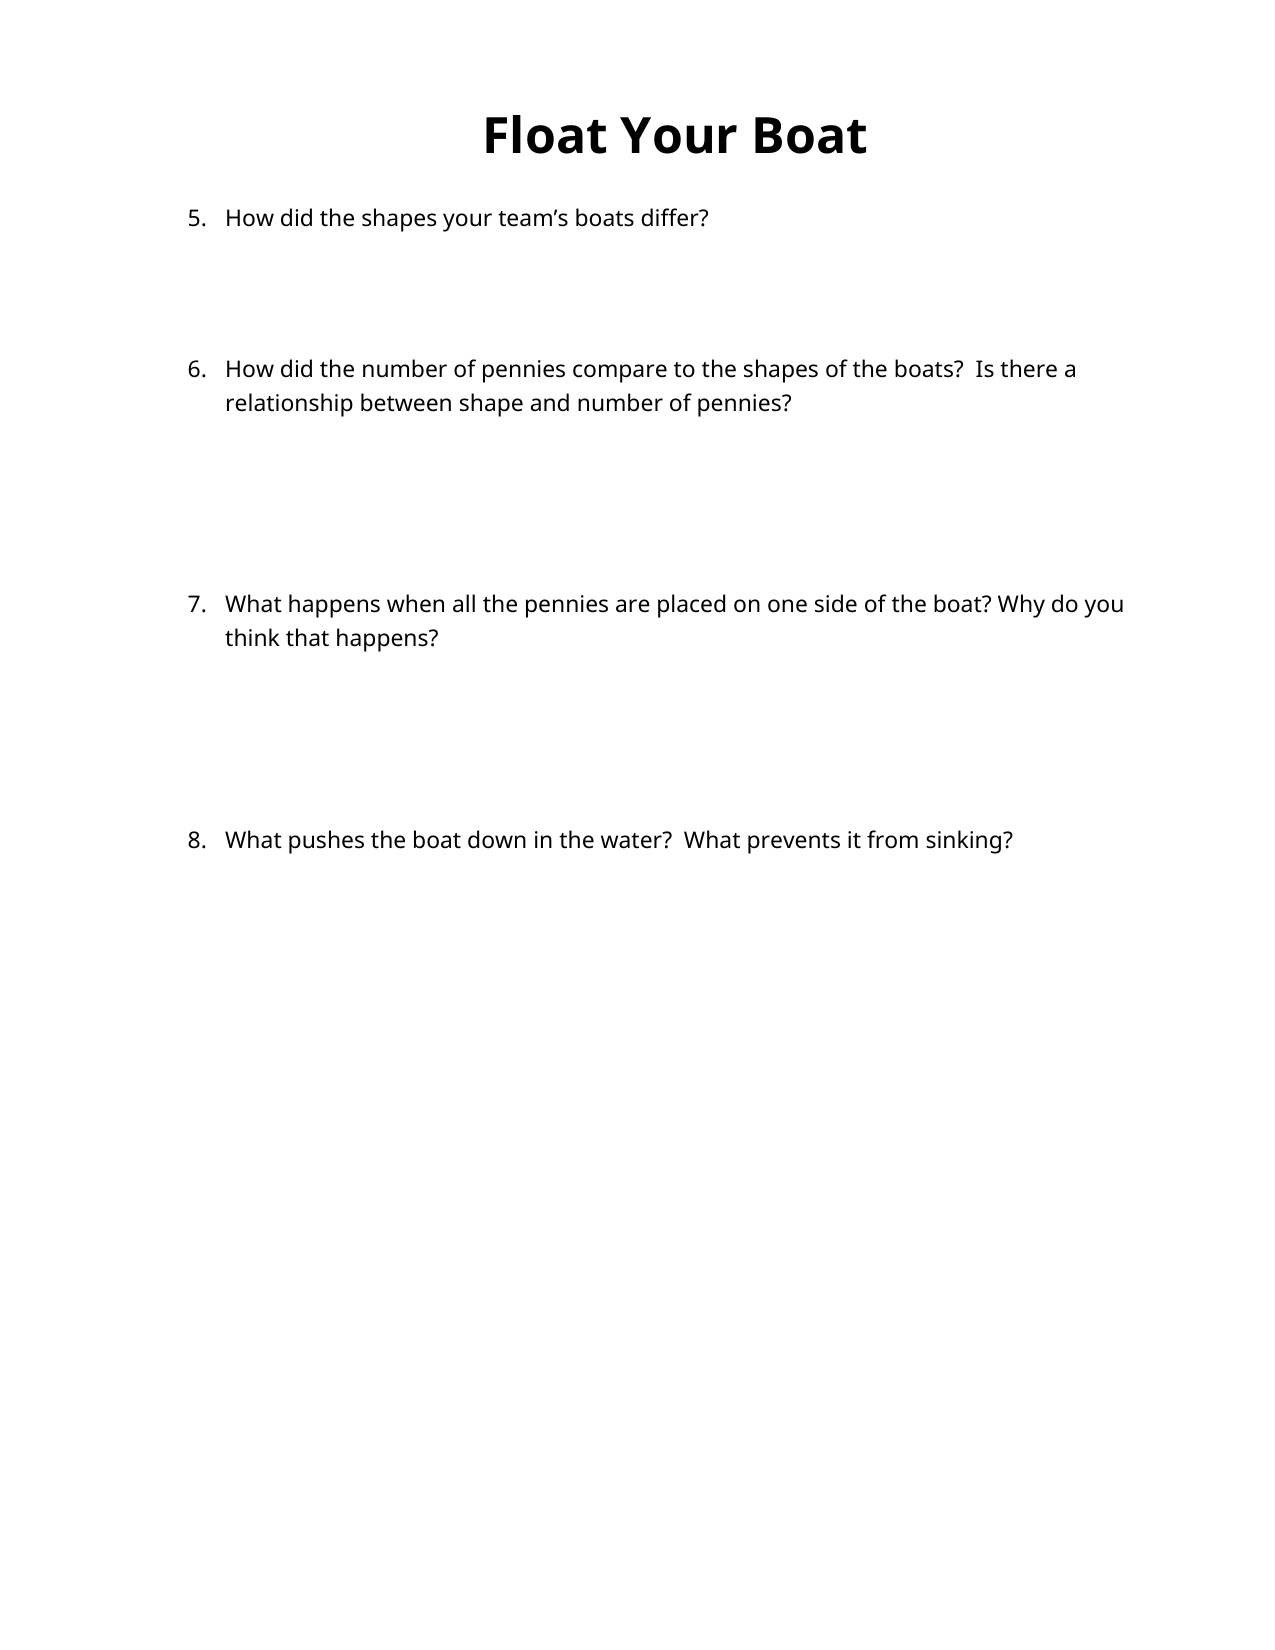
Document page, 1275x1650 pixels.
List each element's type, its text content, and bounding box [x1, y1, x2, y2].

list What pushes the boat down in the water? What prevents it from sinking? [187, 824, 1125, 855]
list What happens when all the pennies are placed on one side of the boat? Why do you think that happens? [187, 588, 1125, 653]
list How did the shapes your team’s boats differ? [187, 202, 1125, 233]
list How did the number of pennies compare to the shapes of the boats? Is there a relationship between shape and number of pennies? [187, 353, 1125, 418]
